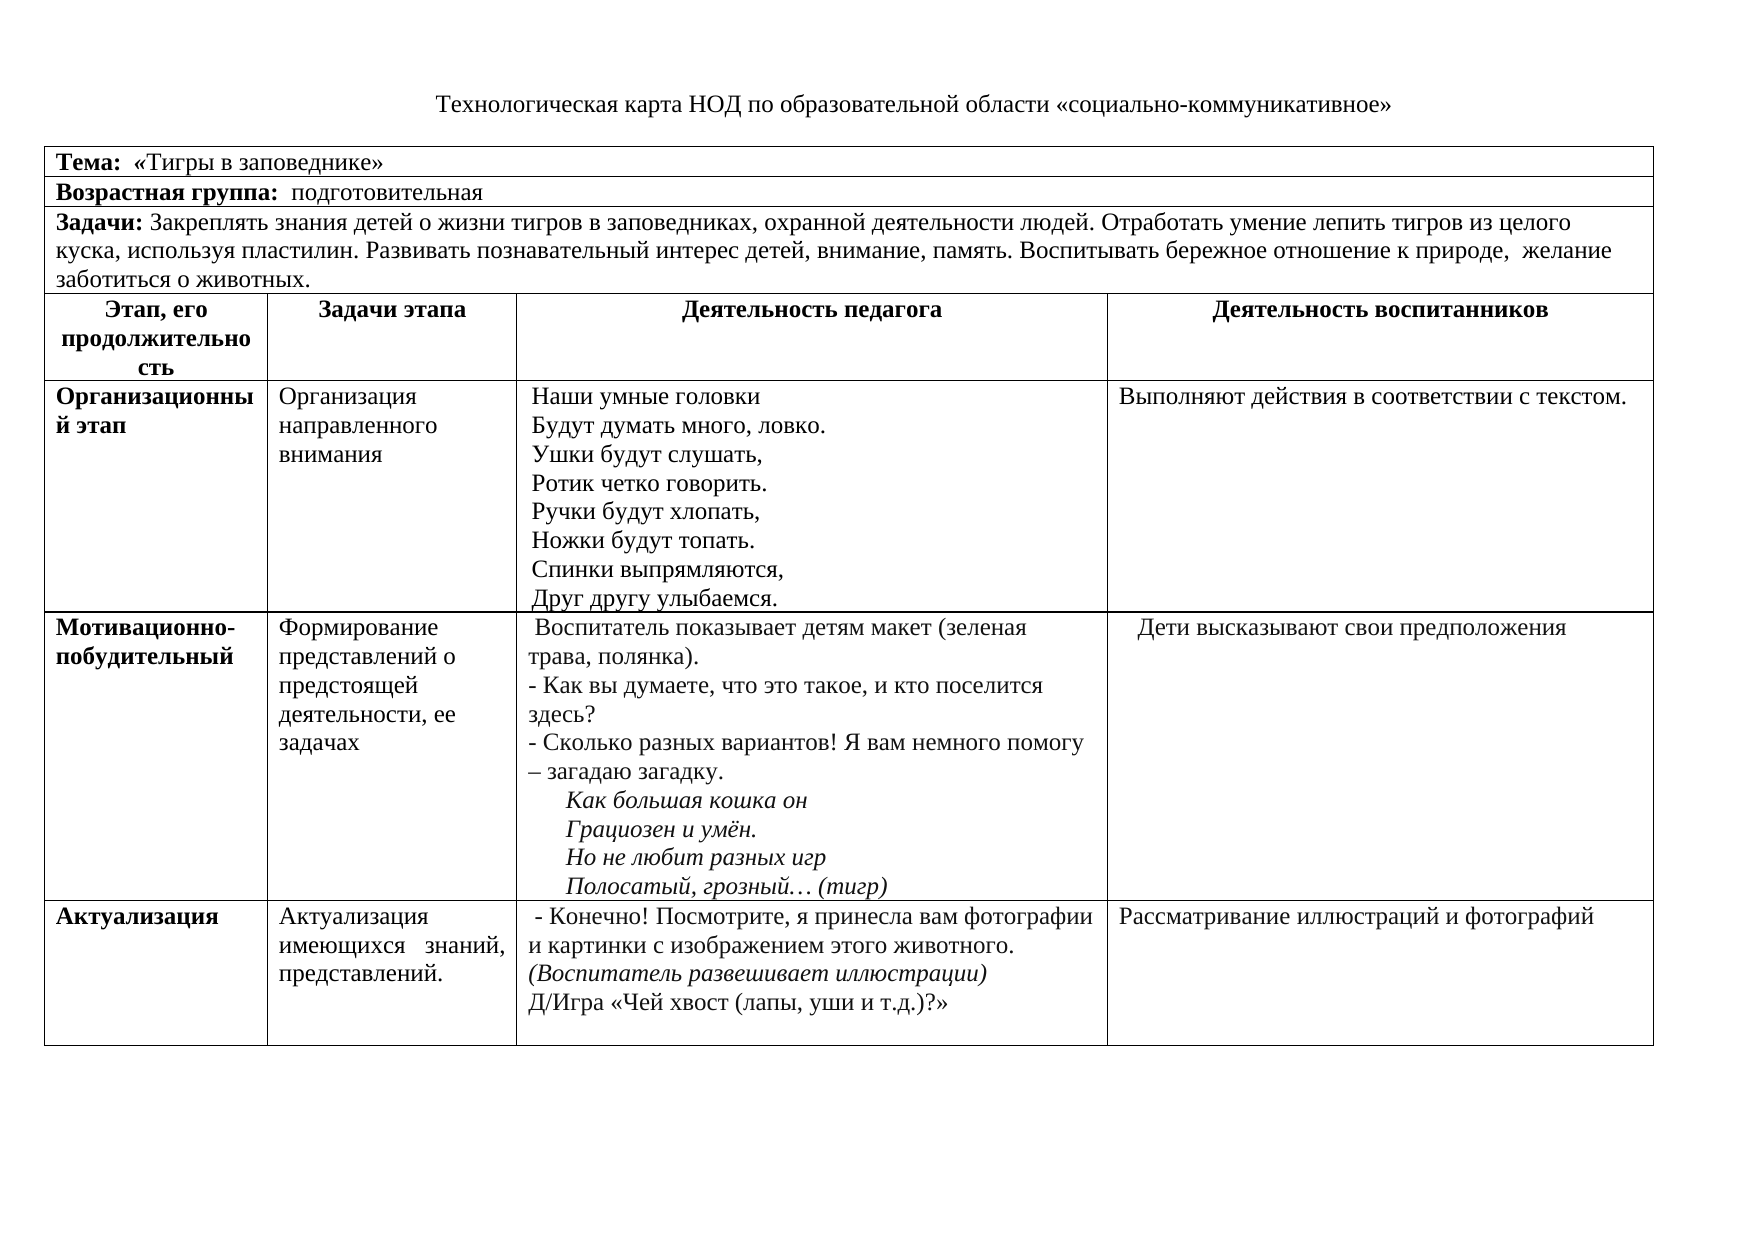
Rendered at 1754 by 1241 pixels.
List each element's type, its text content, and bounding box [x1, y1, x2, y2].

table_cell Выполняют действия в соответствии с текстом. [1108, 381, 1653, 611]
table_cell Рассматривание иллюстраций и фотографий [1108, 901, 1653, 1045]
table_cell Формирование представлений о предстоящей деятельности, ее задачах [268, 613, 516, 900]
table_cell Организационный этап [45, 381, 267, 611]
table_cell Мотивационно-побудительный [45, 613, 267, 900]
table_header Тема: «Тигры в заповеднике» [45, 147, 1653, 176]
table_cell Деятельность педагога [517, 294, 1107, 380]
table_cell Актуализация [45, 901, 267, 1045]
table_cell - Конечно! Посмотрите, я принесла вам фотографии и картинки с изображением этого животного. (Воспитатель развешивает иллюстрации) Д/Игра «Чей хвост (лапы, уши и т.д.)?» [517, 901, 1107, 1045]
table_cell Задачи: Закреплять знания детей о жизни тигров в заповедниках, охранной деятельности людей. Отработать умение лепить тигров из целого куска, используя пластилин. Развивать познавательный интерес детей, внимание, память. Воспитывать бережное отношение к природе, желание заботиться о животных. [45, 207, 1653, 293]
table_cell Дети высказывают свои предположения [1108, 613, 1653, 900]
table_cell Этап, его продолжительность [45, 294, 267, 380]
table_cell Наши умные головки Будут думать много, ловко. Ушки будут слушать, Ротик четко говорить. Ручки будут хлопать, Ножки будут топать. Спинки выпрямляются, Друг другу улыбаемся. [517, 381, 1107, 611]
table_cell Задачи этапа [268, 294, 516, 380]
table_cell Организация направленного внимания [268, 381, 516, 611]
table_cell Возрастная группа: подготовительная [45, 177, 1653, 206]
table_cell Деятельность воспитанников [1108, 294, 1653, 380]
text Технологическая карта НОД по образовательной области «социально-коммуникативное» [118, 89, 1636, 117]
table_cell Актуализация имеющихся знаний, представлений. [268, 901, 516, 1045]
table_cell Воспитатель показывает детям макет (зеленая трава, полянка). - Как вы думаете, что это такое, и кто поселится здесь? - Сколько разных вариантов! Я вам немного помогу – загадаю загадку. Как большая кошка он Грациозен и умён. Но не любит разных игр Полосатый, грозный… (тигр) [517, 613, 1107, 900]
